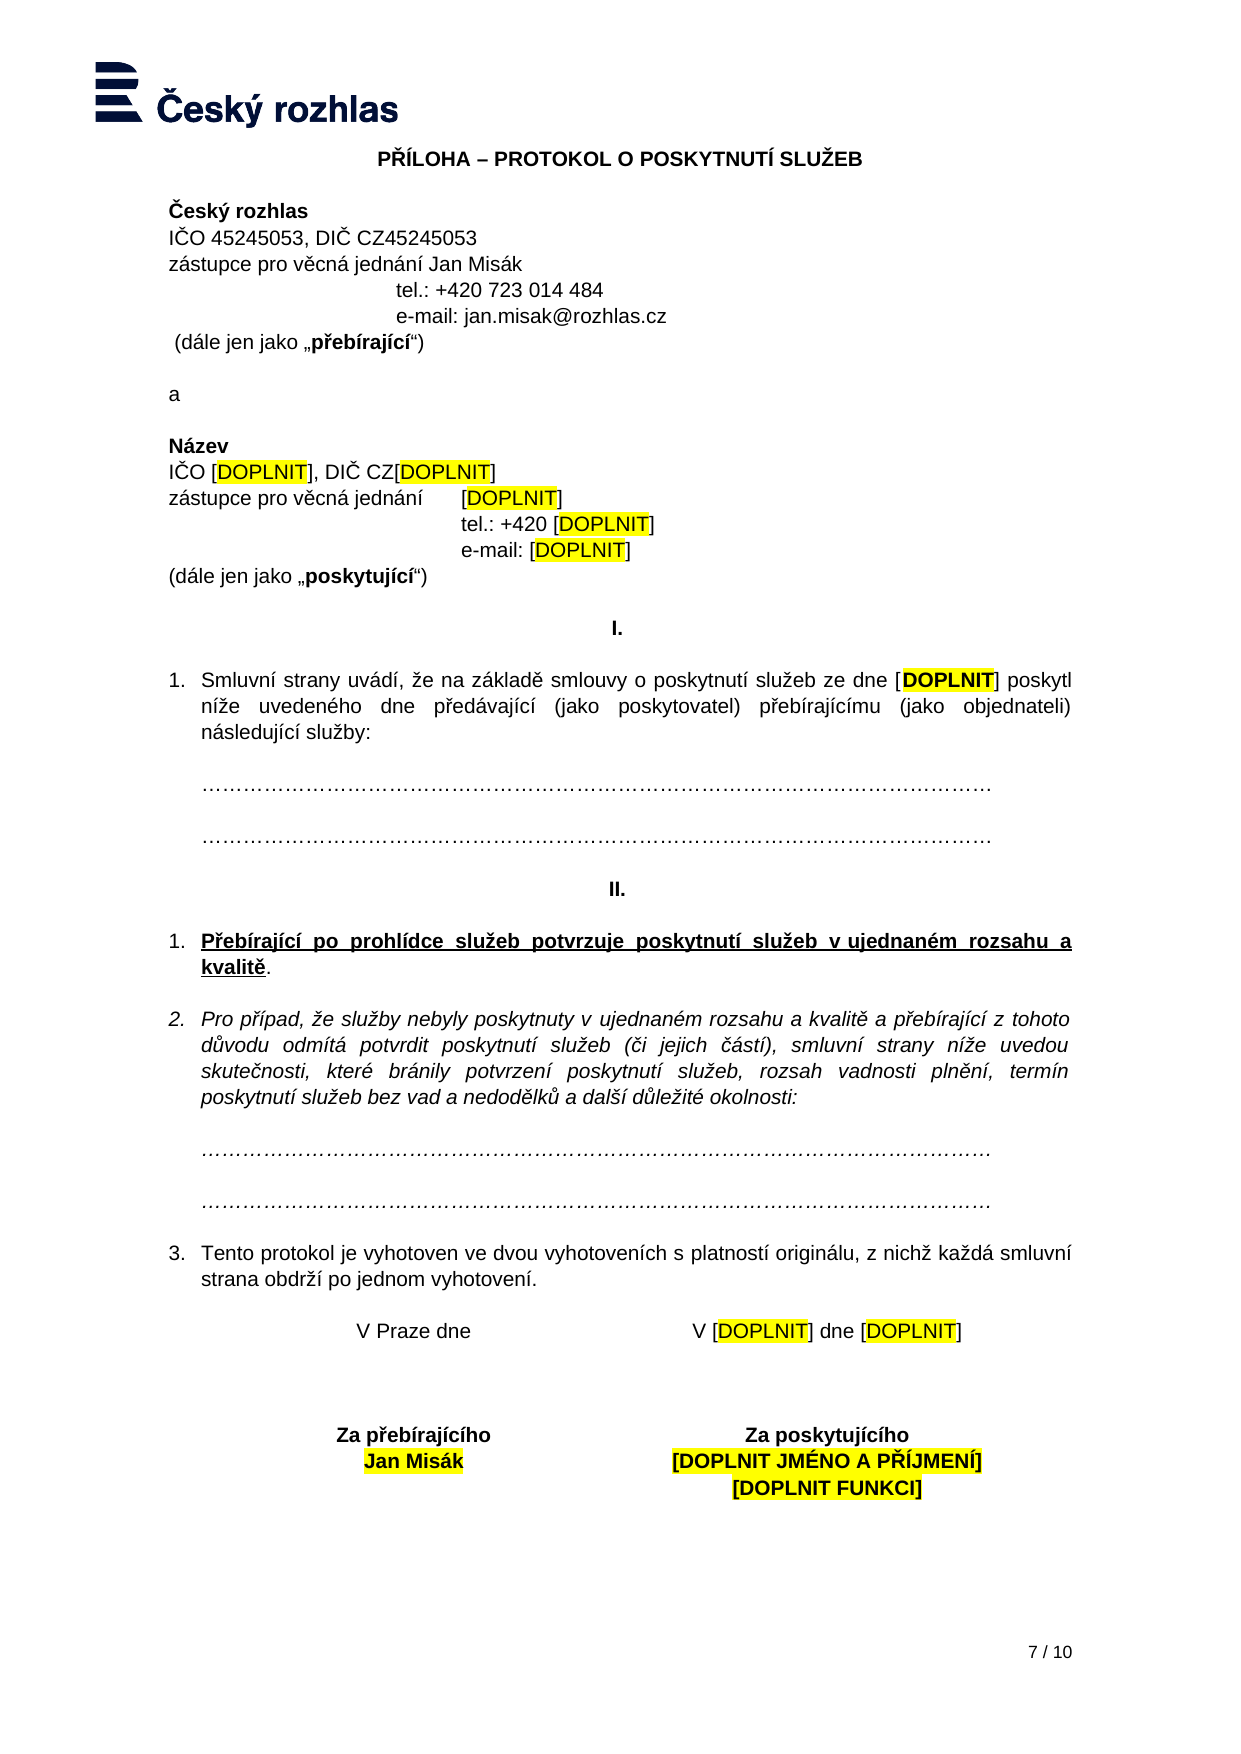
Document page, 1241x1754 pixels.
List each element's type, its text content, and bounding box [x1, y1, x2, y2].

text zástupce pro věcná jednání [DOPLNIT] [168, 484, 1072, 511]
subtitle …………………………………………………………………………………………………… [201, 1188, 1072, 1214]
table_cell Za přebírajícího Jan Misák [207, 1344, 621, 1500]
list Tento protokol je vyhotoven ve dvou vyhotoveních s platností originálu, z nichž každá smluvní strana obdrží po jednom vyhotovení. [168, 1240, 1072, 1292]
table_cell Za poskytujícího [DOPLNIT JMÉNO A PŘÍJMENÍ] [DOPLNIT FUNKCI] [621, 1344, 1033, 1500]
text e-mail: jan.misak@rozhlas.cz [168, 302, 1072, 328]
subtitle …………………………………………………………………………………………………… [201, 1136, 1072, 1162]
text tel.: +420 723 014 484 [168, 276, 1072, 302]
text tel.: +420 [DOPLNIT] [168, 511, 1072, 537]
text (dále jen jako „přebírající“) [168, 328, 1072, 354]
text Český rozhlas [168, 198, 1072, 224]
text e-mail: [DOPLNIT] [168, 537, 1072, 563]
list Přebírající po prohlídce služeb potvrzuje poskytnutí služeb v ujednaném rozsahu a kvalitě. [168, 927, 1072, 979]
text (dále jen jako „poskytující“) [168, 563, 1072, 589]
text Název [168, 432, 1072, 458]
table_header V [DOPLNIT] dne [DOPLNIT] [621, 1318, 1033, 1344]
text zástupce pro věcná jednání Jan Misák [168, 250, 1072, 276]
list Smluvní strany uvádí, že na základě smlouvy o poskytnutí služeb ze dne [DOPLNIT] poskytl níže uvedeného dne předávající (jako poskytovatel) přebírajícímu (jako objednateli) následující služby: [168, 667, 1072, 745]
text IČO 45245053, DIČ CZ45245053 [168, 224, 1072, 250]
list Pro případ, že služby nebyly poskytnuty v ujednaném rozsahu a kvalitě a přebírající z tohoto důvodu odmítá potvrdit poskytnutí služeb (či jejich částí), smluvní strany níže uvedou skutečnosti, které bránily potvrzení poskytnutí služeb, rozsah vadnosti plnění, termín poskytnutí služeb bez vad a nedodělků a další důležité okolnosti: [168, 1005, 1072, 1109]
text PŘÍLOHA – PROTOKOL O POSKYTNUTÍ SLUŽEB [168, 146, 1072, 172]
picture [95, 62, 398, 128]
table_header V Praze dne [207, 1318, 621, 1344]
list …………………………………………………………………………………………………… [201, 771, 1072, 797]
text a [168, 380, 1072, 406]
list …………………………………………………………………………………………………… [201, 823, 1072, 849]
text IČO [DOPLNIT], DIČ CZ[DOPLNIT] [168, 458, 1072, 484]
